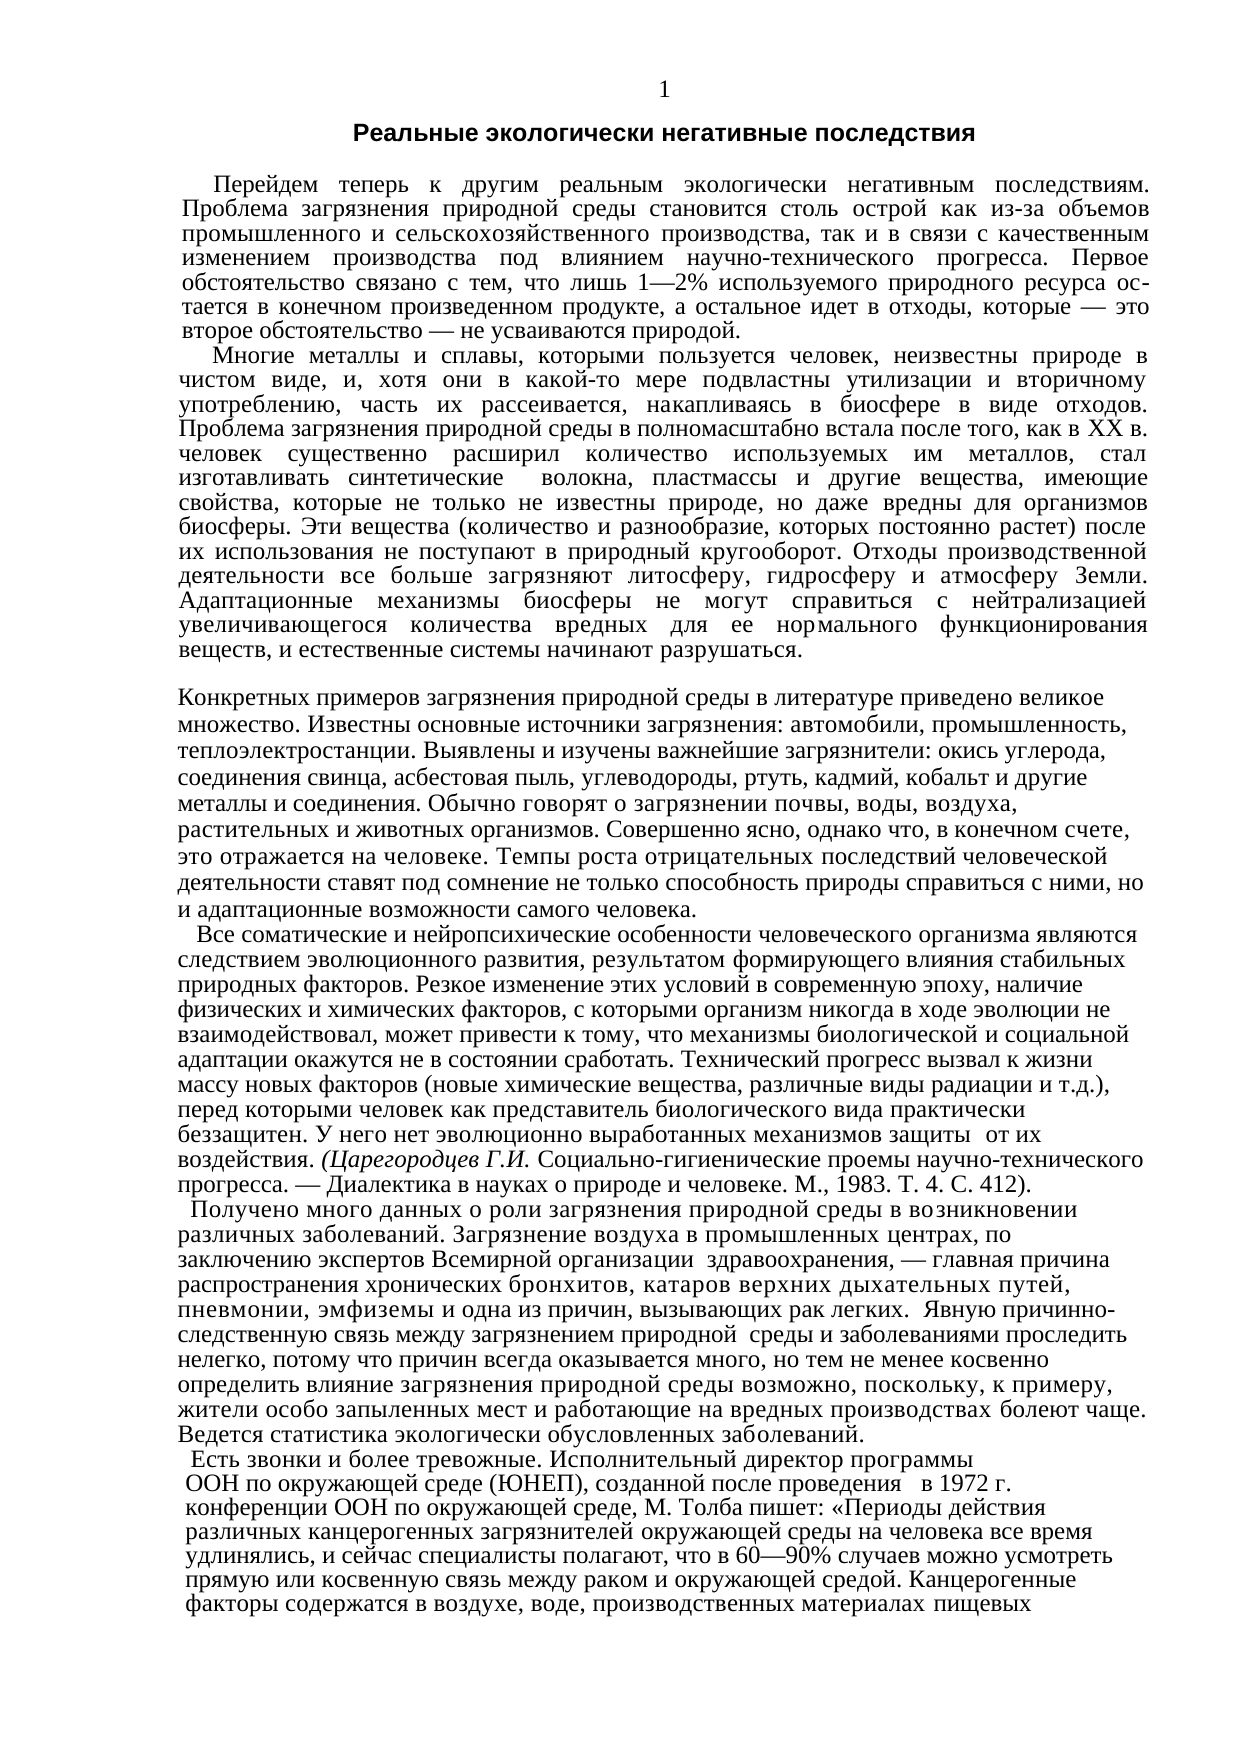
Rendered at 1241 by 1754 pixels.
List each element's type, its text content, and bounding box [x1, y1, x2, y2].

subtitle Реальные экологически негативные последствия [177, 118, 1152, 147]
text Получено много данных о роли загрязнения природной среды в возникновении различных заболеваний. Загрязнение воздуха в промышленных центрах, по заключению экспертов Всемирной организации здравоохранения, — главная причина распространения хронических бронхитов, катаров верхних дыхательных путей, пневмонии, эмфиземы и одна из причин, вызывающих рак легких. Явную причинно-следственную связь между загрязнением природной среды и заболеваниями проследить нелегко, потому что причин всегда оказывается много, но тем не менее косвенно определить влияние загрязнения природной среды возможно, поскольку, к примеру, [177, 1198, 1152, 1398]
text Все соматические и нейропсихические особенности человеческого организма являются следствием эволюционного развития, результатом формирующего влияния стабильных природных факторов. Резкое изменение этих условий в современную эпоху, наличие физических и химических факторов, с которыми организм никогда в ходе эволюции не взаимодействовал, может привести к тому, что механизмы биологической и социальной адаптации окажутся не в состоянии сработать. Технический прогресс вызвал к жизни массу новых факторов (новые химические вещества, различные виды радиации и т.д.), перед которыми человек как представитель биологического вида практически беззащитен. У него нет эволюционно выработанных механизмов защиты от их воздействия. (Царегородцев Г.И. Социально-гигиенические проемы научно-технического прогресса. — Диалектика в науках о природе и человеке. М., 1983. Т. 4. С. 412). [177, 923, 1144, 1198]
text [185, 1473, 1152, 1616]
text Есть звонки и более тревожные. Исполнительный директор программы [177, 1448, 1152, 1473]
text жители особо запыленных мест и работающие на вредных производствах болеют чаще. Ведется статистика экологически обусловленных заболеваний. [177, 1398, 1152, 1448]
text Перейдем теперь к другим реальным экологически негативным последствиям. Проблема загрязнения природной среды становится столь острой как из-за объемов промышленного и сельскохозяйственного производства, так и в связи с качественным изменением производства под влиянием научно-технического прогресса. Первое обстоятельство связано с тем, что лишь 1—2% используемого природного ресурса остается в конечном произведенном продукте, а остальное идет в отходы, которые — это второе обстоятельство — не усваиваются природой. [182, 172, 1150, 344]
text металлы и соединения. Обычно говорят о загрязнении почвы, воды, воздуха, растительных и животных организмов. Совершенно ясно, однако что, в конечном счете, это отражается на человеке. Темпы роста отрицательных последствий человеческой деятельности ставят под сомнение не только способность природы справиться с ними, но и адаптационные возможности самого человека. [177, 790, 1152, 923]
text Конкретных примеров загрязнения природной среды в литературе приведено великое множество. Известны основные источники загрязнения: автомобили, промышленность, теплоэлектростанции. Выявлены и изучены важнейшие загрязнители: окись углерода, соединения свинца, асбестовая пыль, углеводороды, ртуть, кадмий, кобальт и другие [177, 684, 1137, 790]
text Многие металлы и сплавы, которыми пользуется человек, неизвестны природе в чистом виде, и, хотя они в какой-то мере подвластны утилизации и вторичному употреблению, часть их рассеивается, накапливаясь в биосфере в виде отходов. Проблема загрязнения природной среды в полномасштабно встала после того, как в XX в. человек существенно расширил количество используемых им металлов, стал изготавливать синтетические волокна, пластмассы и другие вещества, имеющие свойства, которые не только не известны природе, но даже вредны для организмов биосферы. Эти вещества (количество и разнообразие, которых постоянно растет) после их использования не поступают в природный кругооборот. Отходы производственной деятельности все больше загрязняют литосферу, гидросферу и атмосферу Земли. Адаптационные механизмы биосферы не могут справиться с нейтрализацией увеличивающегося количества вредных для ее нормального функционирования веществ, и естественные системы начинают разрушаться. [178, 344, 1148, 662]
